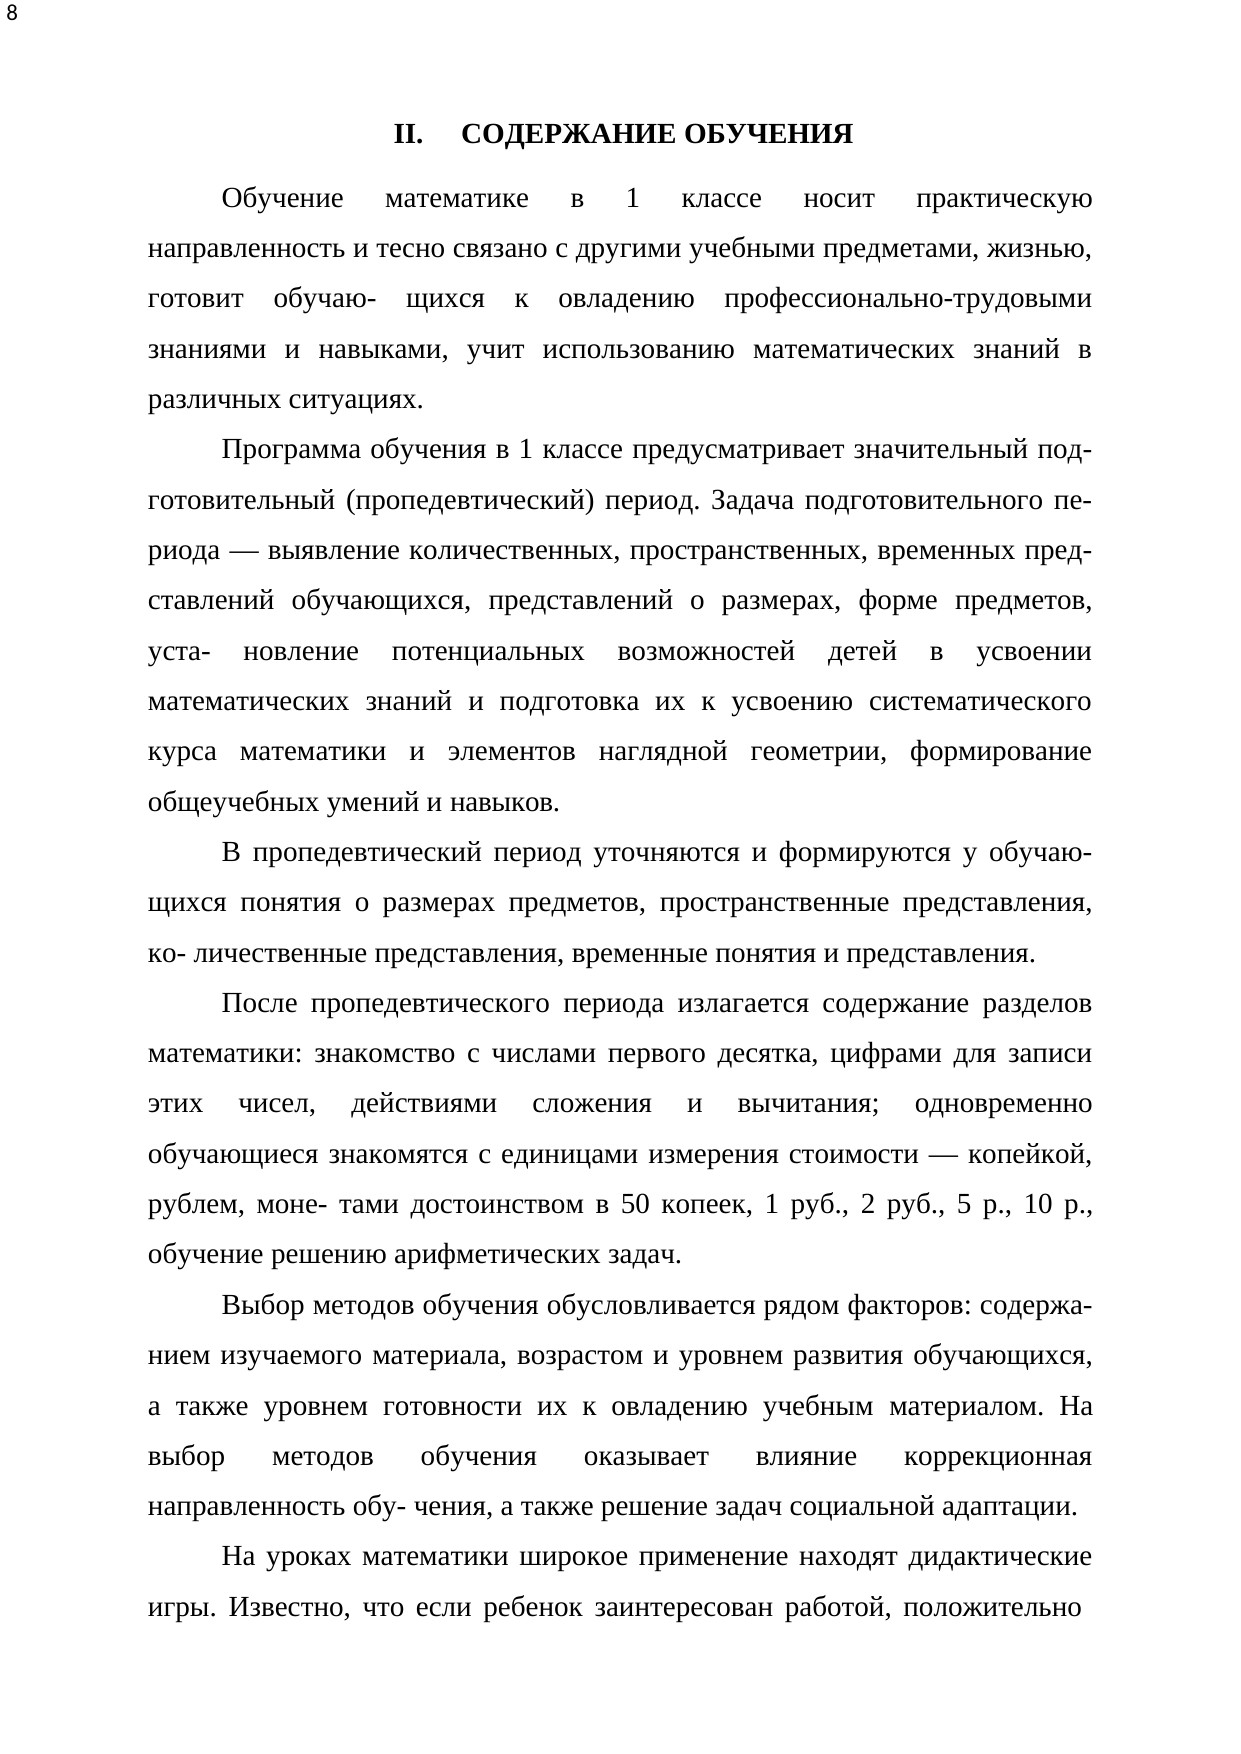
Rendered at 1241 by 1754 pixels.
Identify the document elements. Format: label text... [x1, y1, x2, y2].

text На уроках математики широкое применение находят дидактические игры. Известно, что если ребенок заинтересован работой, положительно [148, 1538, 1093, 1622]
text В пропедевтический период уточняются и формируются у обучаю- щихся понятия о размерах предметов, пространственные представления, ко- личественные представления, временные понятия и представления. [148, 834, 1093, 968]
text После пропедевтического периода излагается содержание разделов математики: знакомство с числами первого десятка, цифрами для записи этих чисел, действиями сложения и вычитания; одновременно обучающиеся знакомятся с единицами измерения стоимости — копейкой, рублем, моне- тами достоинством в 50 копеек, 1 руб., 2 руб., 5 р., 10 р., обучение решению арифметических задач. [148, 985, 1093, 1270]
text Выбор методов обучения обусловливается рядом факторов: содержа- нием изучаемого материала, возрастом и уровнем развития обучающихся, а также уровнем готовности их к овладению учебным материалом. На выбор методов обучения оказывает влияние коррекционная направленность обу- чения, а также решение задач социальной адаптации. [148, 1287, 1093, 1522]
text Программа обучения в 1 классе предусматривает значительный под- готовительный (пропедевтический) период. Задача подготовительного пе- риода — выявление количественных, пространственных, временных пред- ставлений обучающихся, представлений о размерах, форме предметов, уста- новление потенциальных возможностей детей в усвоении математических знаний и подготовка их к усвоению систематического курса математики и элементов наглядной геометрии, формирование общеучебных умений и навыков. [148, 431, 1093, 817]
subtitle СОДЕРЖАНИЕ ОБУЧЕНИЯ [393, 116, 1105, 149]
text Обучение математике в 1 классе носит практическую направленность и тесно связано с другими учебными предметами, жизнью, готовит обучаю- щихся к овладению профессионально-трудовыми знаниями и навыками, учит использованию математических знаний в различных ситуациях. [148, 180, 1093, 415]
